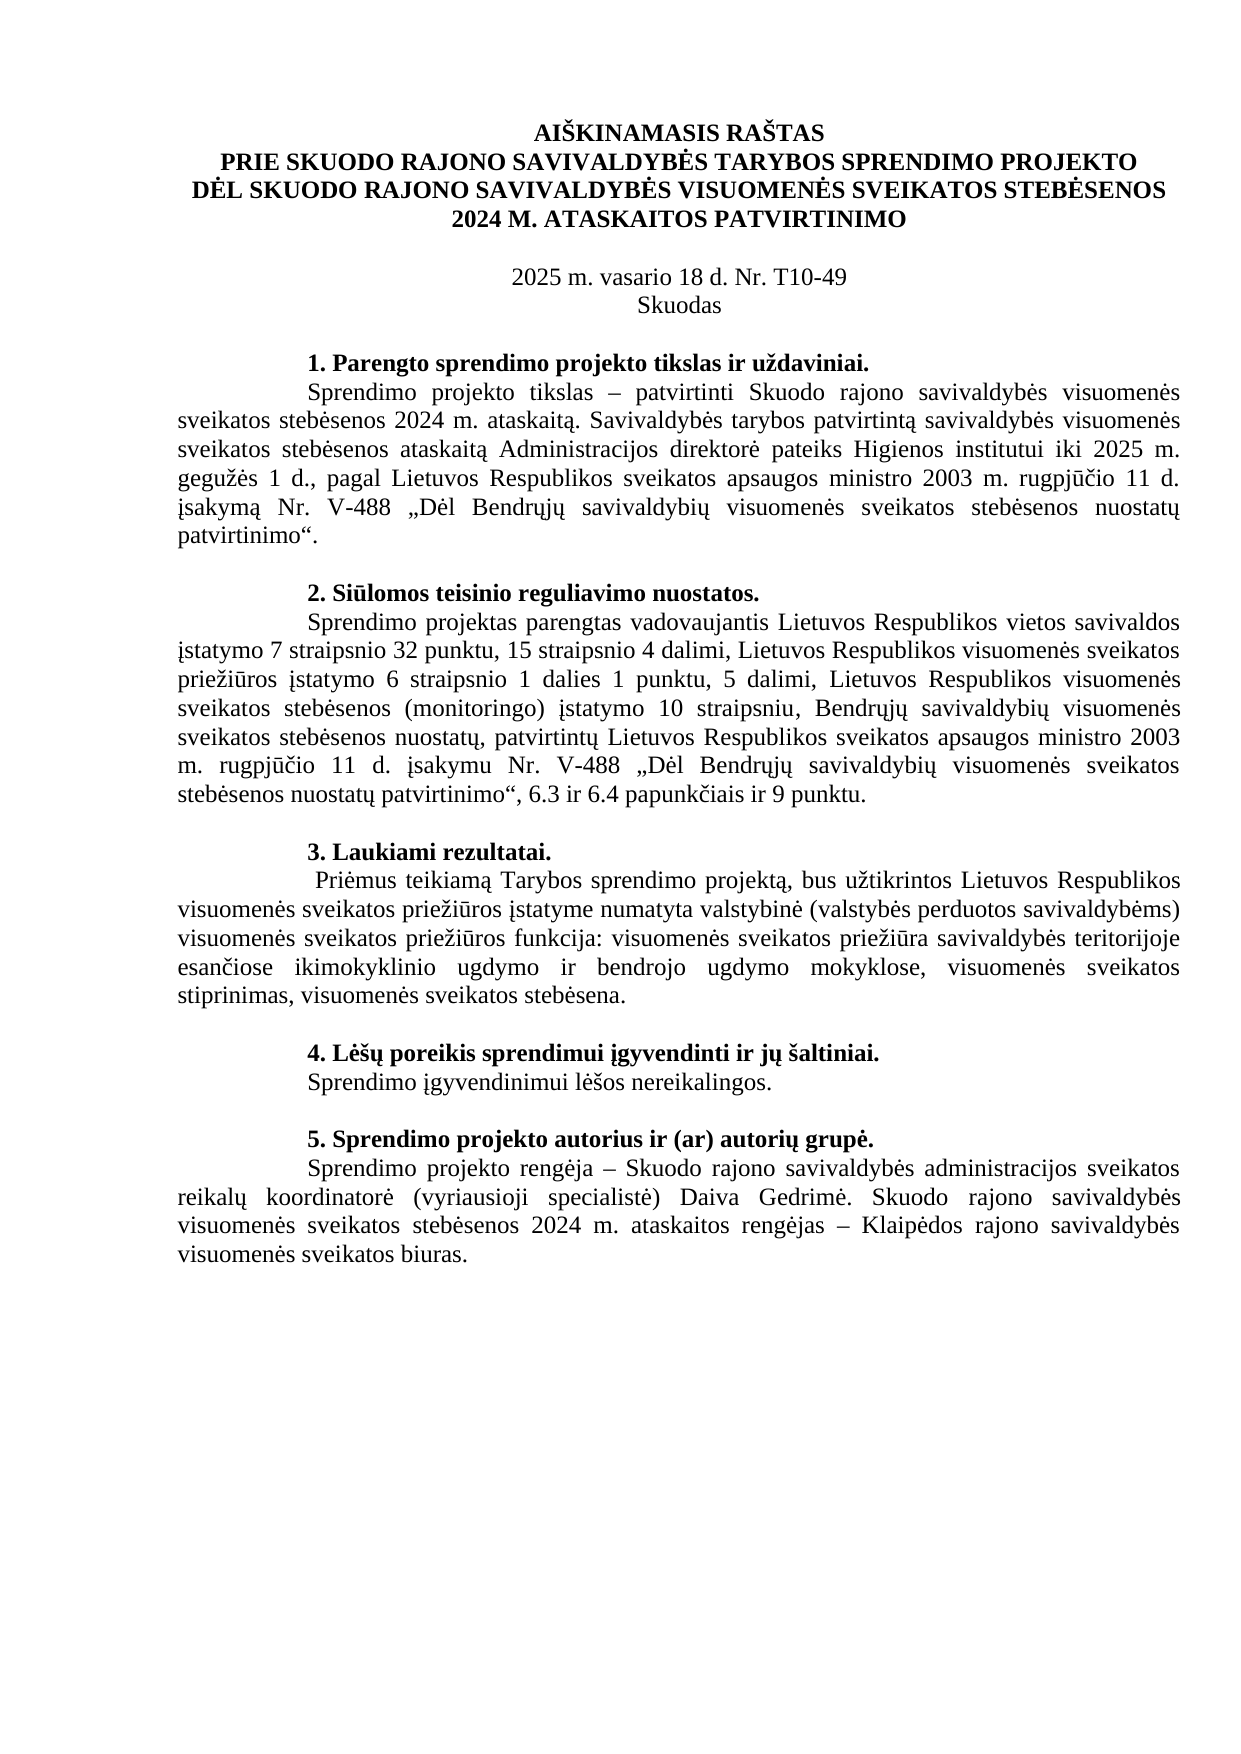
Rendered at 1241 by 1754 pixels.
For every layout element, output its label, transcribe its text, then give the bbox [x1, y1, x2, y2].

text Skuodas [177, 291, 1181, 319]
text 5. Sprendimo projekto autorius ir (ar) autorių grupė. [177, 1124, 1181, 1153]
text 2. Siūlomos teisinio reguliavimo nuostatos. [177, 578, 1181, 607]
text 2025 m. vasario 18 d. Nr. T10-49 [177, 262, 1181, 291]
text Sprendimo projekto tikslas – patvirtinti Skuodo rajono savivaldybės visuomenės sveikatos stebėsenos 2024 m. ataskaitą. Savivaldybės tarybos patvirtintą savivaldybės visuomenės sveikatos stebėsenos ataskaitą Administracijos direktorė pateiks Higienos institutui iki 2025 m. gegužės 1 d., pagal Lietuvos Respublikos sveikatos apsaugos ministro 2003 m. rugpjūčio 11 d. įsakymą Nr. V-488 „Dėl Bendrųjų savivaldybių visuomenės sveikatos stebėsenos nuostatų patvirtinimo“. [177, 377, 1181, 549]
text PRIE SKUODO RAJONO SAVIVALDYBĖS TARYBOS SPRENDIMO PROJEKTO [177, 147, 1181, 176]
text 3. Laukiami rezultatai. [177, 837, 1181, 866]
text Sprendimo projektas parengtas vadovaujantis Lietuvos Respublikos vietos savivaldos įstatymo 7 straipsnio 32 punktu, 15 straipsnio 4 dalimi, Lietuvos Respublikos visuomenės sveikatos priežiūros įstatymo 6 straipsnio 1 dalies 1 punktu, 5 dalimi, Lietuvos Respublikos visuomenės sveikatos stebėsenos (monitoringo) įstatymo 10 straipsniu, Bendrųjų savivaldybių visuomenės sveikatos stebėsenos nuostatų, patvirtintų Lietuvos Respublikos sveikatos apsaugos ministro 2003 m. rugpjūčio 11 d. įsakymu Nr. V-488 „Dėl Bendrųjų savivaldybių visuomenės sveikatos stebėsenos nuostatų patvirtinimo“, 6.3 ir 6.4 papunkčiais ir 9 punktu. [177, 607, 1181, 808]
text Sprendimo projekto rengėja – Skuodo rajono savivaldybės administracijos sveikatos reikalų koordinatorė (vyriausioji specialistė) Daiva Gedrimė. Skuodo rajono savivaldybės visuomenės sveikatos stebėsenos 2024 m. ataskaitos rengėjas – Klaipėdos rajono savivaldybės visuomenės sveikatos biuras. [177, 1153, 1181, 1268]
text 4. Lėšų poreikis sprendimui įgyvendinti ir jų šaltiniai. [177, 1038, 1181, 1067]
text Sprendimo įgyvendinimui lėšos nereikalingos. [177, 1067, 1181, 1096]
text AIŠKINAMASIS RAŠTAS [177, 118, 1181, 147]
text Priėmus teikiamą Tarybos sprendimo projektą, bus užtikrintos Lietuvos Respublikos visuomenės sveikatos priežiūros įstatyme numatyta valstybinė (valstybės perduotos savivaldybėms) visuomenės sveikatos priežiūros funkcija: visuomenės sveikatos priežiūra savivaldybės teritorijoje esančiose ikimokyklinio ugdymo ir bendrojo ugdymo mokyklose, visuomenės sveikatos stiprinimas, visuomenės sveikatos stebėsena. [177, 866, 1181, 1009]
text 1. Parengto sprendimo projekto tikslas ir uždaviniai. [177, 348, 1181, 377]
text DĖL SKUODO RAJONO SAVIVALDYBĖS VISUOMENĖS SVEIKATOS STEBĖSENOS [177, 176, 1181, 204]
text 2024 M. ATASKAITOS PATVIRTINIMO [177, 204, 1181, 233]
